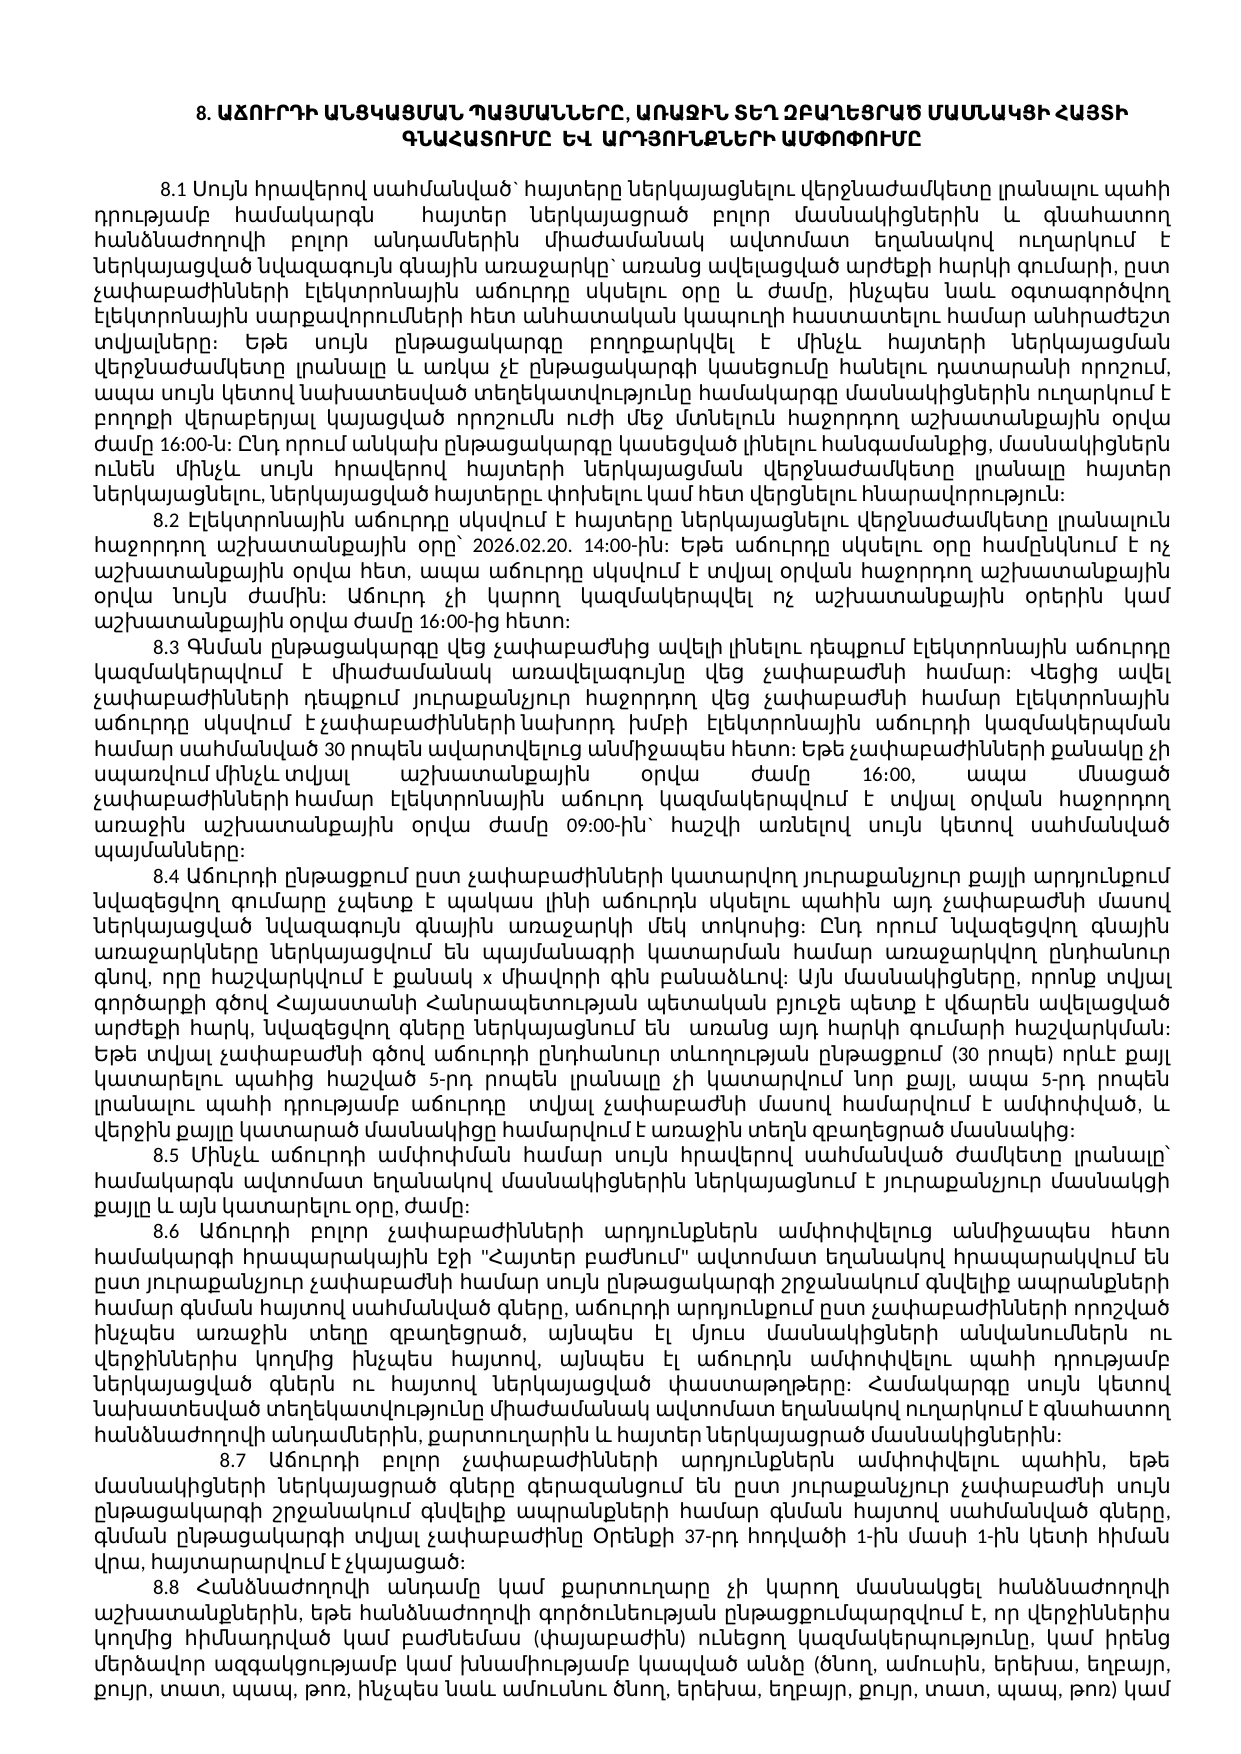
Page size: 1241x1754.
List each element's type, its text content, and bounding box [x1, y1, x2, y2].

text 8.5 Մինչև աճուրդի ամփոփման համար սույն հրավերով սահմանված ժամկետը լրանալը՝ համակարգն ավտոմատ եղանակով մասնակիցներին ներկայացնում է յուրաքանչյուր մասնակցի քայլը և այն կատարելու օրը, ժամը: [94, 1142, 1171, 1219]
text 8.2 Էլեկտրոնային աճուրդը սկսվում է հայտերը ներկայացնելու վերջնաժամկետը լրանալուն հաջորդող աշխատանքային օրը՝ 2026.02.20. 14:00 -ին: Եթե աճուրդը սկսելու օրը համընկնում է ոչ աշխատանքային օրվա հետ, ապա աճուրդը սկսվում է տվյալ օրվան հաջորդող աշխատանքային օրվա նույն ժամին: Աճուրդ չի կարող կազմակերպվել ոչ աշխատանքային օրերին կամ աշխատանքային օրվա ժամը 16։00-ից հետո: [94, 507, 1171, 634]
text 8.1 Սույն հրավերով սահմանված` հայտերը ներկայացնելու վերջնաժամկետը լրանալու պահի դրությամբ համակարգն հայտեր ներկայացրած բոլոր մասնակիցներին և գնահատող հանձնաժողովի բոլոր անդամներին միաժամանակ ավտոմատ եղանակով ուղարկում է ներկայացված նվազագույն գնային առաջարկը` առանց ավելացված արժեքի հարկի գումարի, ըստ չափաբաժինների էլեկտրոնային աճուրդը սկսելու օրը և ժամը, ինչպես նաև օգտագործվող էլեկտրոնային սարքավորումների հետ անհատական կապուղի հաստատելու համար անհրաժեշտ տվյալները։ Եթե սույն ընթացակարգը բողոքարկվել է մինչև հայտերի ներկայացման վերջնաժամկետը լրանալը և առկա չէ ընթացակարգի կասեցումը հանելու դատարանի որոշում, ապա սույն կետով նախատեսված տեղեկատվությունը համակարգը մասնակիցներին ուղարկում է բողոքի վերաբերյալ կայացված որոշումն ուժի մեջ մտնելուն հաջորդող աշխատանքային օրվա ժամը 16:00-ն: Ընդ որում անկախ ընթացակարգը կասեցված լինելու հանգամանքից, մասնակիցներն ունեն մինչև սույն հրավերով հայտերի ներկայացման վերջնաժամկետը լրանալը հայտեր ներկայացնելու, ներկայացված հայտերըւ փոխելու կամ հետ վերցնելու հնարավորություն: [94, 177, 1171, 507]
text 8. ԱՃՈՒՐԴԻ ԱՆՑԿԱՑՄԱՆ ՊԱՅՄԱՆՆԵՐԸ, ԱՌԱՋԻՆ ՏԵՂ ԶԲԱՂԵՑՐԱԾ ՄԱՍՆԱԿՑԻ ՀԱՅՏԻ [94, 100, 1171, 126]
text 8.6 Աճուրդի բոլոր չափաբաժինների արդյունքներն ամփոփվելուց անմիջապես հետո համակարգի հրապարակային էջի "Հայտեր բաժնում" ավտոմատ եղանակով հրապարակվում են ըստ յուրաքանչյուր չափաբաժնի համար սույն ընթացակարգի շրջանակում գնվելիք ապրանքների համար գնման հայտով սահմանված գները, աճուրդի արդյունքում ըստ չափաբաժինների որոշված ինչպես առաջին տեղը զբաղեցրած, այնպես էլ մյուս մասնակիցների անվանումներն ու վերջիններիս կողմից ինչպես հայտով, այնպես էլ աճուրդն ամփոփվելու պահի դրությամբ ներկայացված գներն ու հայտով ներկայացված փաստաթղթերը: Համակարգը սույն կետով նախատեսված տեղեկատվությունը միաժամանակ ավտոմատ եղանակով ուղարկում է գնահատող հանձնաժողովի անդամներին, քարտուղարին և հայտեր ներկայացրած մասնակիցներին: [94, 1219, 1171, 1447]
text 8.7 Աճուրդի բոլոր չափաբաժինների արդյունքներն ամփոփվելու պահին, եթե մասնակիցների ներկայացրած գները գերազանցում են ըստ յուրաքանչյուր չափաբաժնի սույն ընթացակարգի շրջանակում գնվելիք ապրանքների համար գնման հայտով սահմանված գները, գնման ընթացակարգի տվյալ չափաբաժինը Օրենքի 37-րդ հոդվածի 1-ին մասի 1-ին կետի հիման վրա, հայտարարվում է չկայացած: [94, 1447, 1171, 1574]
text ԳՆԱՀԱՏՈՒՄԸ ԵՎ ԱՐԴՅՈՒՆՔՆԵՐԻ ԱՄՓՈՓՈՒՄԸ [94, 126, 1171, 151]
text 8.3 Գնման ընթացակարգը վեց չափաբաժնից ավելի լինելու դեպքում էլեկտրոնային աճուրդը կազմակերպվում է միաժամանակ առավելագույնը վեց չափաբաժնի համար: Վեցից ավել չափաբաժինների դեպքում յուրաքանչյուր հաջորդող վեց չափաբաժնի համար էլեկտրոնային աճուրդը սկսվում է չափաբաժինների նախորդ խմբի էլեկտրոնային աճուրդի կազմակերպման համար սահմանված 30 րոպեն ավարտվելուց անմիջապես հետո: Եթե չափաբաժինների քանակը չի սպառվում մինչև տվյալ աշխատանքային օրվա ժամը 16։00, ապա մնացած չափաբաժինների համար էլեկտրոնային աճուրդ կազմակերպվում է տվյալ օրվան հաջորդող առաջին աշխատանքային օրվա ժամը 09:00-ին` հաշվի առնելով սույն կետով սահմանված պայմանները: [94, 634, 1171, 863]
text 8.4 Աճուրդի ընթացքում ըստ չափաբաժինների կատարվող յուրաքանչյուր քայլի արդյունքում նվազեցվող գումարը չպետք է պակաս լինի աճուրդն սկսելու պահին այդ չափաբաժնի մասով ներկայացված նվազագույն գնային առաջարկի մեկ տոկոսից: Ընդ որում նվազեցվող գնային առաջարկները ներկայացվում են պայմանագրի կատարման համար առաջարկվող ընդհանուր գնով, որը հաշվարկվում է քանակ x միավորի գին բանաձևով: Այն մասնակիցները, որոնք տվյալ գործարքի գծով Հայաստանի Հանրապետության պետական բյուջե պետք է վճարեն ավելացված արժեքի հարկ, նվազեցվող գները ներկայացնում են առանց այդ հարկի գումարի հաշվարկման: Եթե տվյալ չափաբաժնի գծով աճուրդի ընդհանուր տևողության ընթացքում (30 րոպե) որևէ քայլ կատարելու պահից հաշված 5-րդ րոպեն լրանալը չի կատարվում նոր քայլ, ապա 5-րդ րոպեն լրանալու պահի դրությամբ աճուրդը տվյալ չափաբաժնի մասով համարվում է ամփոփված, և վերջին քայլը կատարած մասնակիցը համարվում է առաջին տեղն զբաղեցրած մասնակից: [94, 863, 1171, 1142]
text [94, 1574, 1171, 1702]
